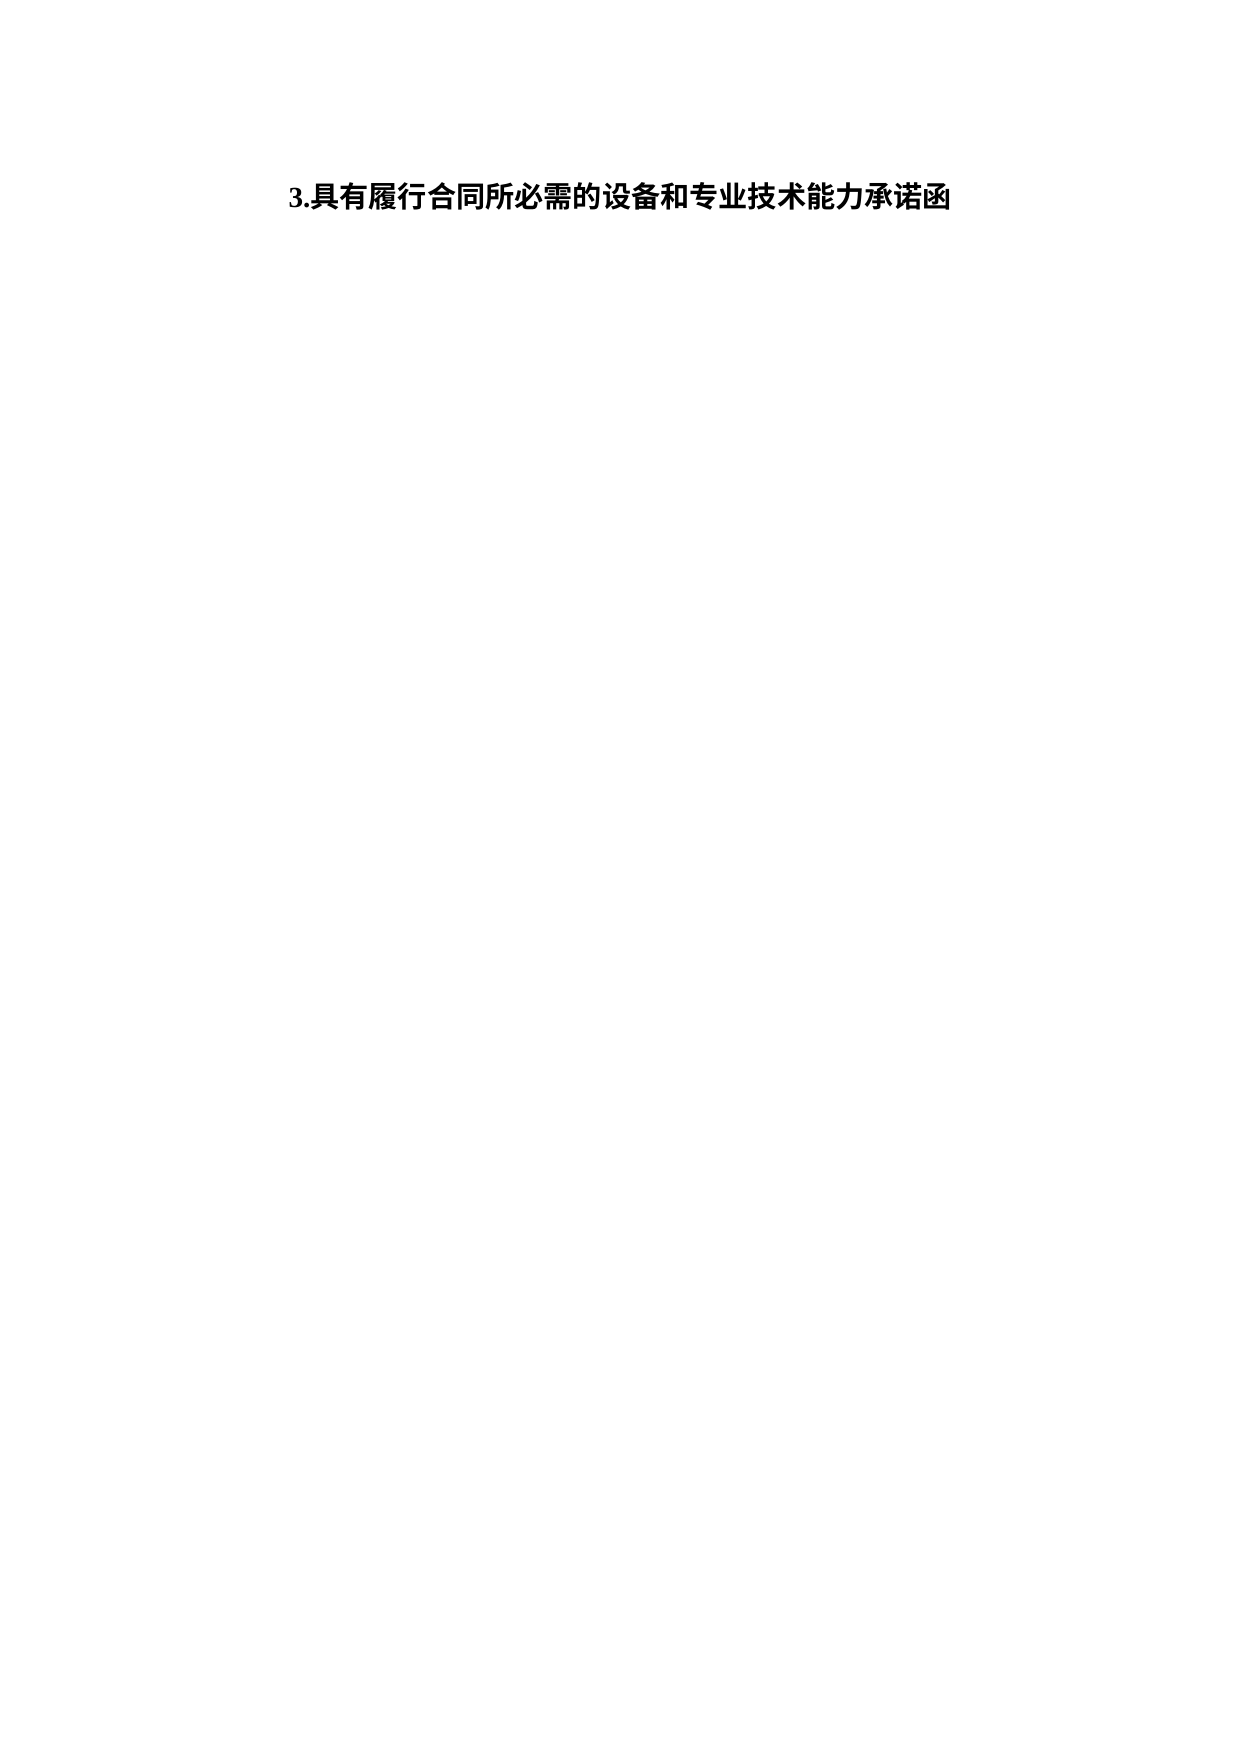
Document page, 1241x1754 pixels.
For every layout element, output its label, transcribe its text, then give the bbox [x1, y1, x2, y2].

text 3.具有履行合同所必需的设备和专业技术能力承诺函 [187, 162, 1053, 227]
